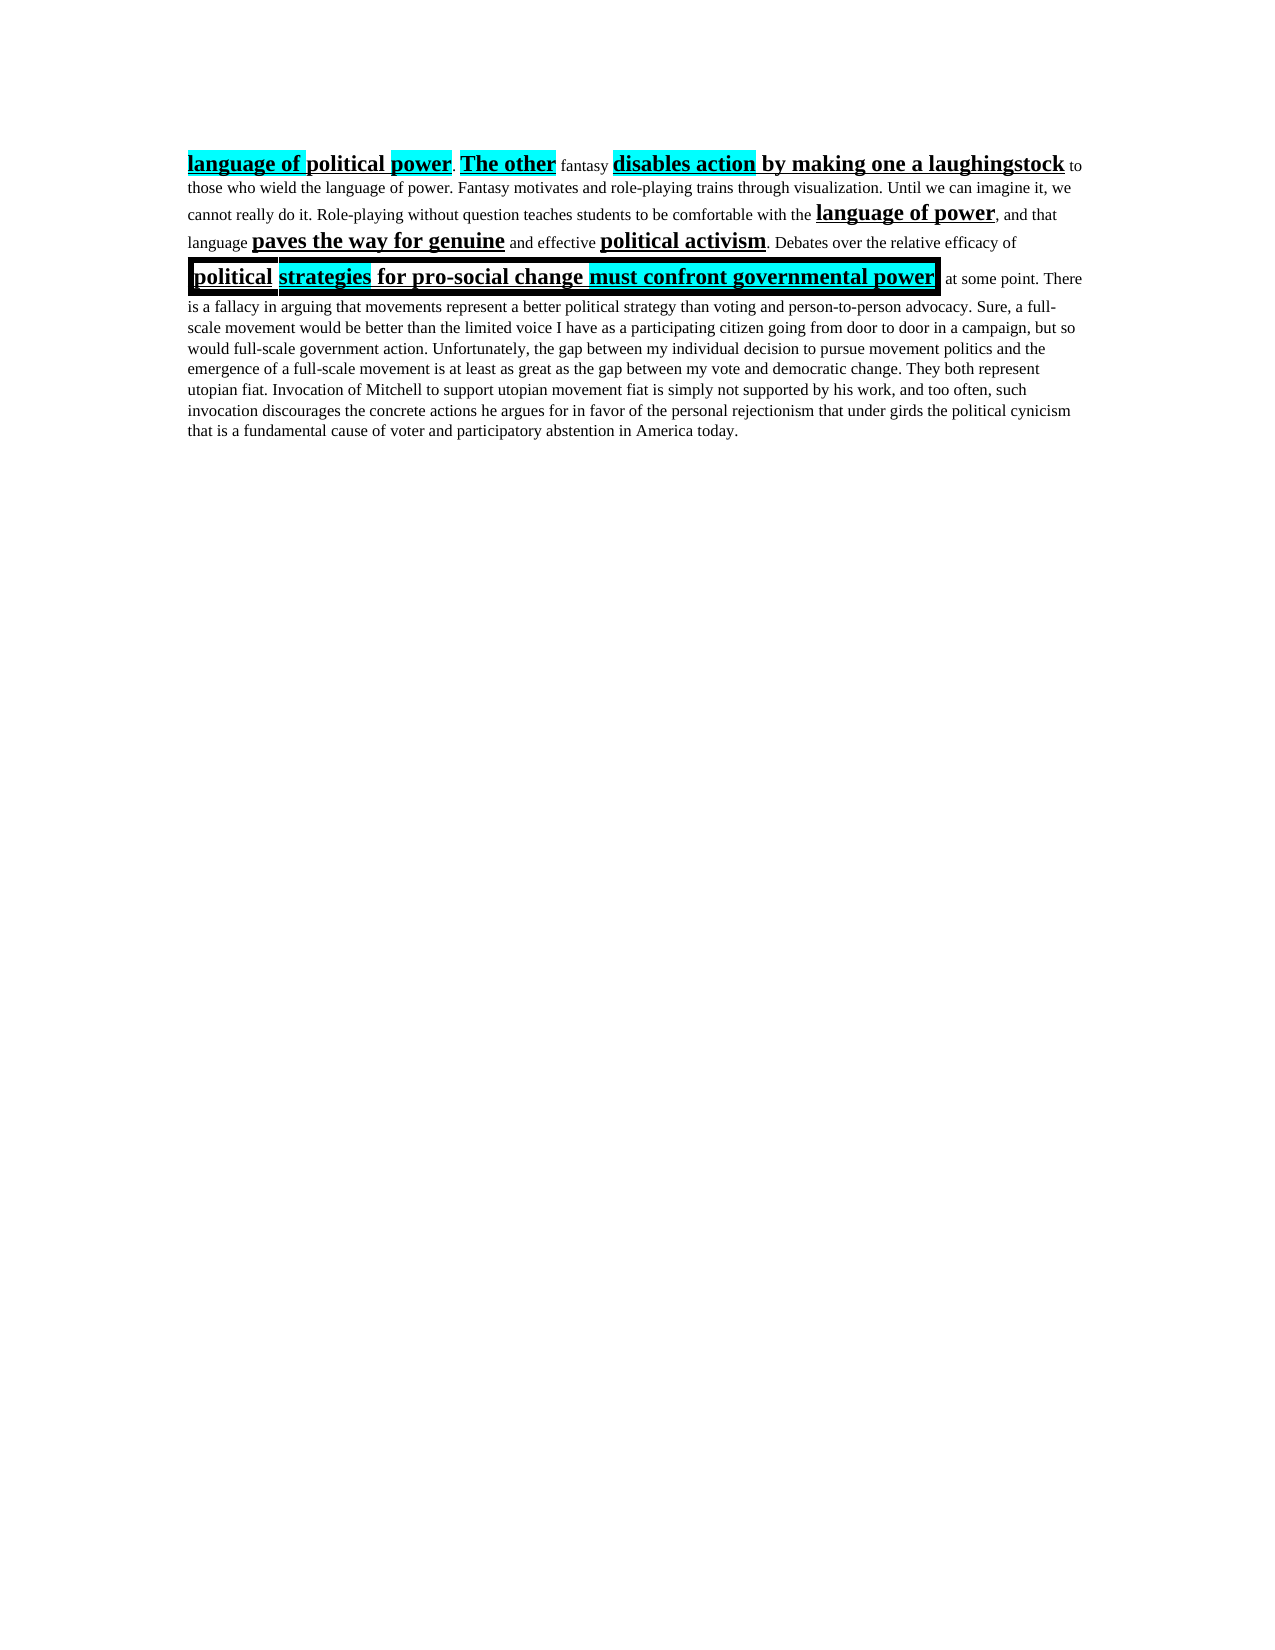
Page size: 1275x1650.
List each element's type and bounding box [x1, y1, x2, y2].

text [187, 150, 1087, 440]
